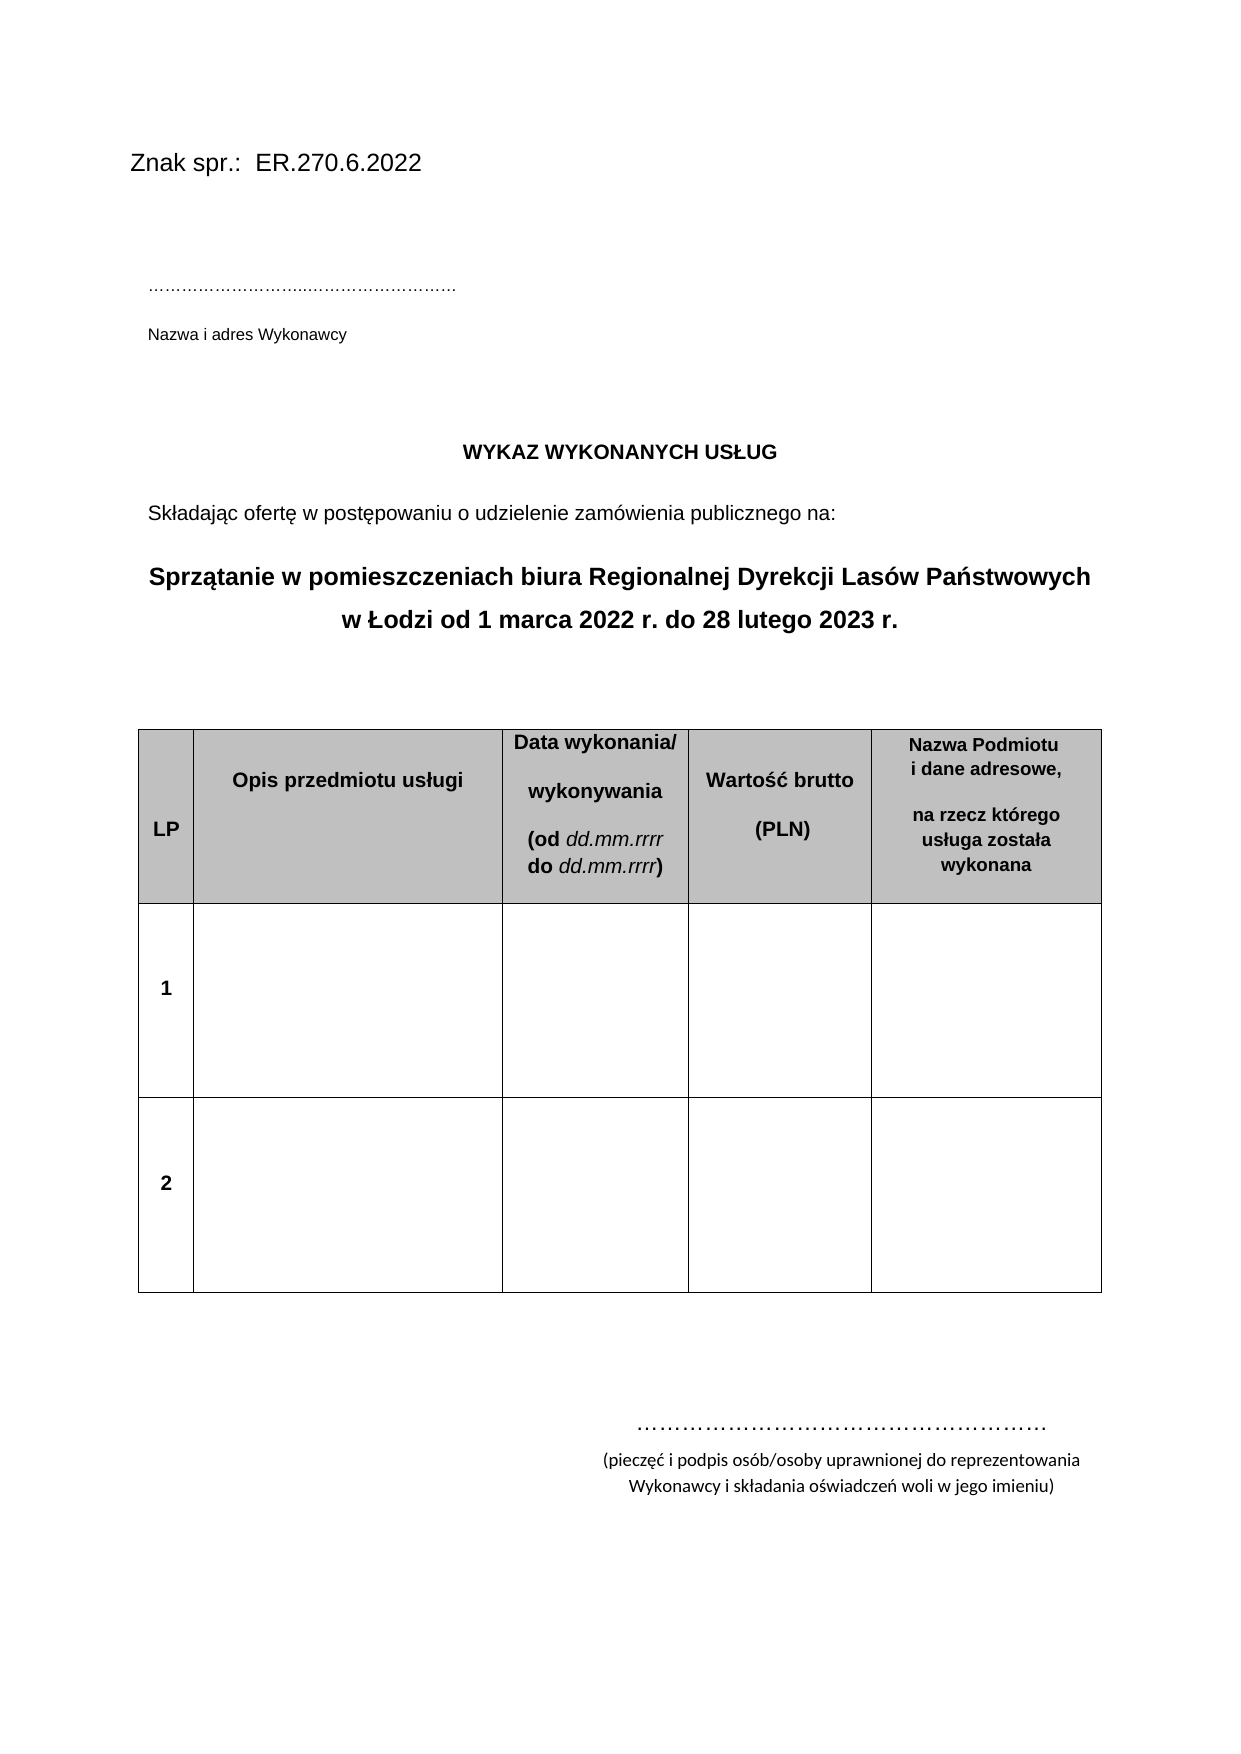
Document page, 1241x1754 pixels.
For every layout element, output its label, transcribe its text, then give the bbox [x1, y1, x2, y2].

table_cell [503, 1098, 688, 1292]
text ……………………………………………… [591, 1409, 1093, 1436]
table_cell [689, 904, 871, 1097]
table_cell 1 [139, 904, 193, 1097]
table_header Nazwa Podmiotu i dane adresowe, na rzecz którego usługa została wykonana [872, 730, 1101, 903]
table_header Opis przedmiotu usługi [194, 730, 502, 903]
text (pieczęć i podpis osób/osoby uprawnionej do reprezentowania Wykonawcy i składania oświadczeń woli w jego imieniu) [591, 1448, 1093, 1497]
table_header Data wykonania/ wykonywania (od dd.mm.rrrr do dd.mm.rrrr) [503, 730, 688, 903]
table_cell [872, 1098, 1101, 1292]
table_cell [689, 1098, 871, 1292]
table_cell [503, 904, 688, 1097]
table_cell 2 [139, 1098, 193, 1292]
text ………………………..……………………… [148, 276, 1093, 295]
text Sprzątanie w pomieszczeniach biura Regionalnej Dyrekcji Lasów Państwowych w Łodzi od 1 marca 2022 r. do 28 lutego 2023 r. [148, 562, 1093, 633]
table_header LP [139, 730, 193, 903]
table_header Wartość brutto (PLN) [689, 730, 871, 903]
subtitle Znak spr.: ER.270.6.2022 [130, 148, 1093, 176]
text WYKAZ WYKONANYCH USŁUG [148, 440, 1093, 464]
text Składając ofertę w postępowaniu o udzielenie zamówienia publicznego na: [148, 501, 1093, 525]
table_cell [194, 904, 502, 1097]
table_cell [194, 1098, 502, 1292]
table_cell [872, 904, 1101, 1097]
text Nazwa i adres Wykonawcy [148, 325, 1093, 344]
